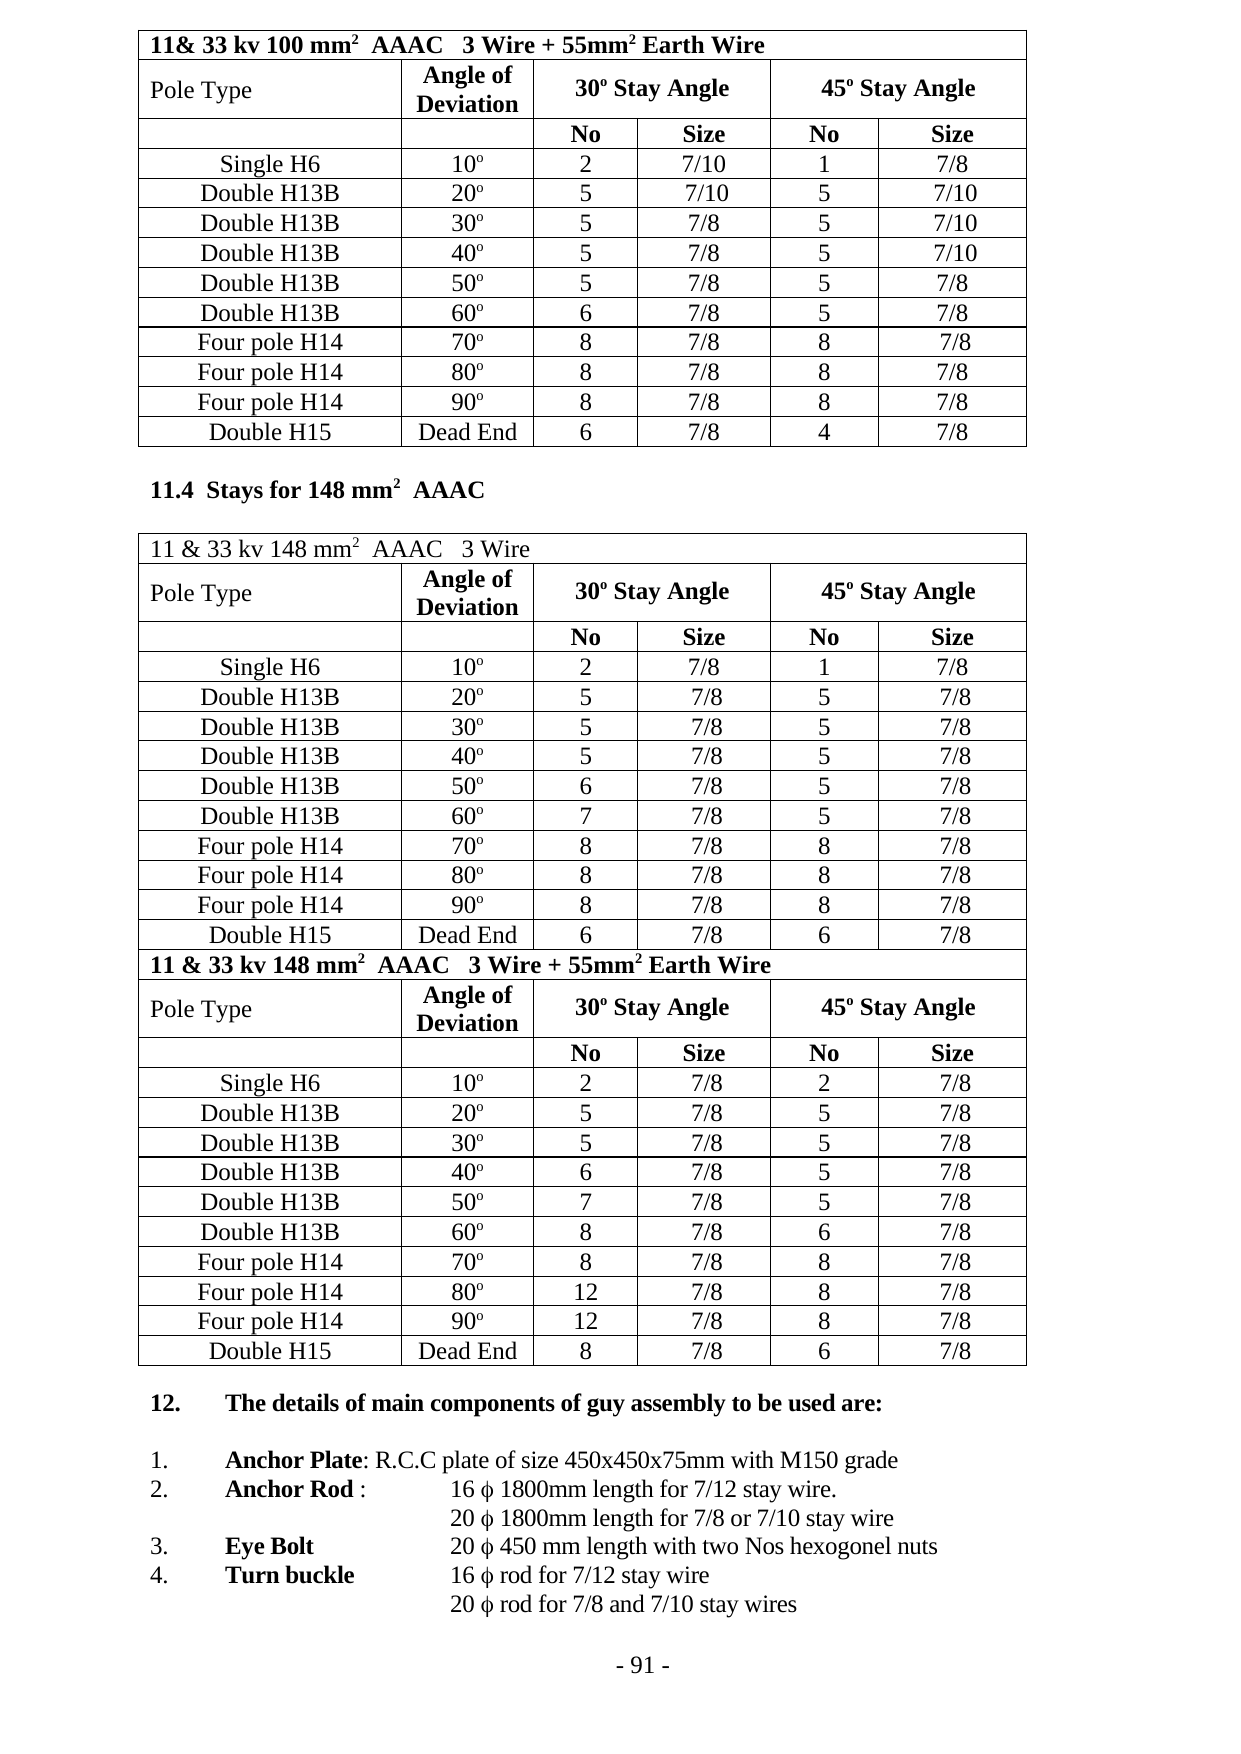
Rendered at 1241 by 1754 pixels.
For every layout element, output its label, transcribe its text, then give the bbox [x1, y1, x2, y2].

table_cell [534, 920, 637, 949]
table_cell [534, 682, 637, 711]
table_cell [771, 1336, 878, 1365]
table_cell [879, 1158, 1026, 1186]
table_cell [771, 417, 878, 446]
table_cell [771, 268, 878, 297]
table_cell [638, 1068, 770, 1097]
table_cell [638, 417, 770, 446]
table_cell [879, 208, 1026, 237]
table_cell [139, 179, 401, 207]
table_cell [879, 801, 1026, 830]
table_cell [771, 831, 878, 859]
text 20 rod for 7/8 and 7/10 stay wires [150, 1589, 1135, 1618]
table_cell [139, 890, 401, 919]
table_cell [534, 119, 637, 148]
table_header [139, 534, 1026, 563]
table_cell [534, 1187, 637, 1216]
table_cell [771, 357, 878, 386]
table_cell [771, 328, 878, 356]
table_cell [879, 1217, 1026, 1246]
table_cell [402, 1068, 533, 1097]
text 11.4 Stays for 148 mm2 AAAC [150, 475, 1135, 504]
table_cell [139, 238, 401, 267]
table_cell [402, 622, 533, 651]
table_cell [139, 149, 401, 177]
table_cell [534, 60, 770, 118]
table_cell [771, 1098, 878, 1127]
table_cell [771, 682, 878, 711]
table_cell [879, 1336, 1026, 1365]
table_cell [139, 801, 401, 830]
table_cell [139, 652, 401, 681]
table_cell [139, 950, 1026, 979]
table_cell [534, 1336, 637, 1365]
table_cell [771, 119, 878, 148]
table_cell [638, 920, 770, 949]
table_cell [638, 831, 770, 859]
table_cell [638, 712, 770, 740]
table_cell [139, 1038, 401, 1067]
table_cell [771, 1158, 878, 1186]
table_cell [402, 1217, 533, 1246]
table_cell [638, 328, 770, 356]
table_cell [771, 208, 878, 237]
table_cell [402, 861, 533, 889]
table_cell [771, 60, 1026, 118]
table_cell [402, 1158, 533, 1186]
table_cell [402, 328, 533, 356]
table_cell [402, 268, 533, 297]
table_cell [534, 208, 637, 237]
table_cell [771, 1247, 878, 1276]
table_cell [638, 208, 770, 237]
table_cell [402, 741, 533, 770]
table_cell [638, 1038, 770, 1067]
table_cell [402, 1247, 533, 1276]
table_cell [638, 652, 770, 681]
text 1. Anchor Plate: R.C.C plate of size 450x450x75mm with M150 grade [150, 1445, 1135, 1474]
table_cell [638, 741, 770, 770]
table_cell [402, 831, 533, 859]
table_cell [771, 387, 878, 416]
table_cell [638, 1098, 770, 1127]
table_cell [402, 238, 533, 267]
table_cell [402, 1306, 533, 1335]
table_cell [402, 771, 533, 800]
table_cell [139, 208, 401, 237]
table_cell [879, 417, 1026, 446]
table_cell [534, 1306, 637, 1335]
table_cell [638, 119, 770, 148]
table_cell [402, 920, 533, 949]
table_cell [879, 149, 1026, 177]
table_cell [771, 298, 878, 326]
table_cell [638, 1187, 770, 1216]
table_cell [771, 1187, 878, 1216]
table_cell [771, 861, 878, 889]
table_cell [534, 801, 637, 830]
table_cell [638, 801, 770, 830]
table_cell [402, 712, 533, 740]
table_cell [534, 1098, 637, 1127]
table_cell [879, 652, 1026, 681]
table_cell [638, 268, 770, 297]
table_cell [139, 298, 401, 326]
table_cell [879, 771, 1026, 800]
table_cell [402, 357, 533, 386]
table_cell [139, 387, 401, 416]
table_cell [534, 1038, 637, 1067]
text 20 1800mm length for 7/8 or 7/10 stay wire [150, 1503, 1135, 1531]
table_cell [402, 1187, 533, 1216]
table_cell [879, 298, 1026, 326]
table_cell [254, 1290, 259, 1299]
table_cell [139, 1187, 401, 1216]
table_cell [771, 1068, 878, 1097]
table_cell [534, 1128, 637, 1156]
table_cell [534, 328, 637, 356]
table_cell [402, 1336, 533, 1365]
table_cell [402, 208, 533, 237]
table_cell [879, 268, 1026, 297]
text 4. Turn buckle 16 rod for 7/12 stay wire [150, 1560, 1135, 1589]
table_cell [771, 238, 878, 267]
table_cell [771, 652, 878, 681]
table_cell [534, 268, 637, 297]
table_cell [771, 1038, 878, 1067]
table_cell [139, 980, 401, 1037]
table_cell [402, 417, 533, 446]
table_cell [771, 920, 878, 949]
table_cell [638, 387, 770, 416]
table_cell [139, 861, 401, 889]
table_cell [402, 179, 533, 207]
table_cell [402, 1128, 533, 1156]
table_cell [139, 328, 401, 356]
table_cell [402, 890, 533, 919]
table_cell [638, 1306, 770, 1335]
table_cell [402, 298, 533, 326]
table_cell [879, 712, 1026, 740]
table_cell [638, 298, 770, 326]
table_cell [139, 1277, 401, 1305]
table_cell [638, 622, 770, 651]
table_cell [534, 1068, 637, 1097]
text 3. Eye Bolt 20 450 mm length with two Nos hexogonel nuts [150, 1531, 1135, 1560]
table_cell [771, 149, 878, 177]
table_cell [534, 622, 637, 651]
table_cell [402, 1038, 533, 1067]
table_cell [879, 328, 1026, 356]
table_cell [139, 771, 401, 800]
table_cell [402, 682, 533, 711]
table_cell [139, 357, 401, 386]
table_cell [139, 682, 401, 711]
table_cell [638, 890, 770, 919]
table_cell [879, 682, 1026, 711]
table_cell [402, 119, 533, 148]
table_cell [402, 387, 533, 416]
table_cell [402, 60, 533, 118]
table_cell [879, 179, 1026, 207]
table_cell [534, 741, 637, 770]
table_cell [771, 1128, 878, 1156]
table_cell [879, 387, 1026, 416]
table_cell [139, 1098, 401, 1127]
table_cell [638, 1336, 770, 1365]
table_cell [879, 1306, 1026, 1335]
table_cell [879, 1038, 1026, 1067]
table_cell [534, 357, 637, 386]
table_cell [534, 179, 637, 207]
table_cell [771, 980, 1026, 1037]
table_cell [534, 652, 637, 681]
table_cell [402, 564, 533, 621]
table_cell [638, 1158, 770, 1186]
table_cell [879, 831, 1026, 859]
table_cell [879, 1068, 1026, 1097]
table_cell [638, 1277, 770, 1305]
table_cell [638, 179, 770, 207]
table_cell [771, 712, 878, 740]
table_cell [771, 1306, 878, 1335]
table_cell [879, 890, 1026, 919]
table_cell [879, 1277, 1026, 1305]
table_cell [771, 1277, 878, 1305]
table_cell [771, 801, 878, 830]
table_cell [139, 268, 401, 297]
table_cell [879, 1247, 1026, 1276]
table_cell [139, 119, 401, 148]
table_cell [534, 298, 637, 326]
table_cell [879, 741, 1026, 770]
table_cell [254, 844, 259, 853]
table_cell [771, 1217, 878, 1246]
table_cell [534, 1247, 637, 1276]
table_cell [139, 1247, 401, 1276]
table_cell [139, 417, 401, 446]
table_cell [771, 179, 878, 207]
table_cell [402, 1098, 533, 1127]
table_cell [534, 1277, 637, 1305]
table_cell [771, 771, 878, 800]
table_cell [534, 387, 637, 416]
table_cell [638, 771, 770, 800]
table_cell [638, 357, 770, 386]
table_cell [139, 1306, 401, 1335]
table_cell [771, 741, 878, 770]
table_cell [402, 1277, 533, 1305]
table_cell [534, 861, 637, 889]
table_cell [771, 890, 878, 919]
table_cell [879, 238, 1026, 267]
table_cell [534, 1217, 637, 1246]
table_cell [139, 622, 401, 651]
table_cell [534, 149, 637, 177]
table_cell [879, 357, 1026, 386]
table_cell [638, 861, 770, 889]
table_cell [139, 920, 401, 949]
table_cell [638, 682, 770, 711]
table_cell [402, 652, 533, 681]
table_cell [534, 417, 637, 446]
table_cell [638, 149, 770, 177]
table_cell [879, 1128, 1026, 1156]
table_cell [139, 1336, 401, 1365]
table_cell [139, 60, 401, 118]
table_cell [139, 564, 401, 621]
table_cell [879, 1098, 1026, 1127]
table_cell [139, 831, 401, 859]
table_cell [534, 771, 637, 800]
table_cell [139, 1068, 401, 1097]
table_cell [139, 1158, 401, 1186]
text 12. The details of main components of guy assembly to be used are: [150, 1388, 1135, 1416]
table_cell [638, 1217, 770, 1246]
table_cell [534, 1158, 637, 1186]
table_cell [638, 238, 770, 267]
text 2. Anchor Rod : 16 1800mm length for 7/12 stay wire. [150, 1474, 1135, 1503]
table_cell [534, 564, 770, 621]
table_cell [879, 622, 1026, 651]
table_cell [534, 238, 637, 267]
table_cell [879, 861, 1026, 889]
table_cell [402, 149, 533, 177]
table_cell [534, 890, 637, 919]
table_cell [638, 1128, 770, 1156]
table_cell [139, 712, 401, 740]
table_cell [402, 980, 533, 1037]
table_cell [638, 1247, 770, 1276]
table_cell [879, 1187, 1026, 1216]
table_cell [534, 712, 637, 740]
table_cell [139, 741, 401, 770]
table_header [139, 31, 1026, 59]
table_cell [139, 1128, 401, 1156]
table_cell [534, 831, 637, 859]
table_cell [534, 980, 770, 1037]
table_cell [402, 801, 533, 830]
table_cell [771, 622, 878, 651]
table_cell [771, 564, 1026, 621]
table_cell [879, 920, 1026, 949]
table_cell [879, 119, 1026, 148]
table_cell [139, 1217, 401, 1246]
